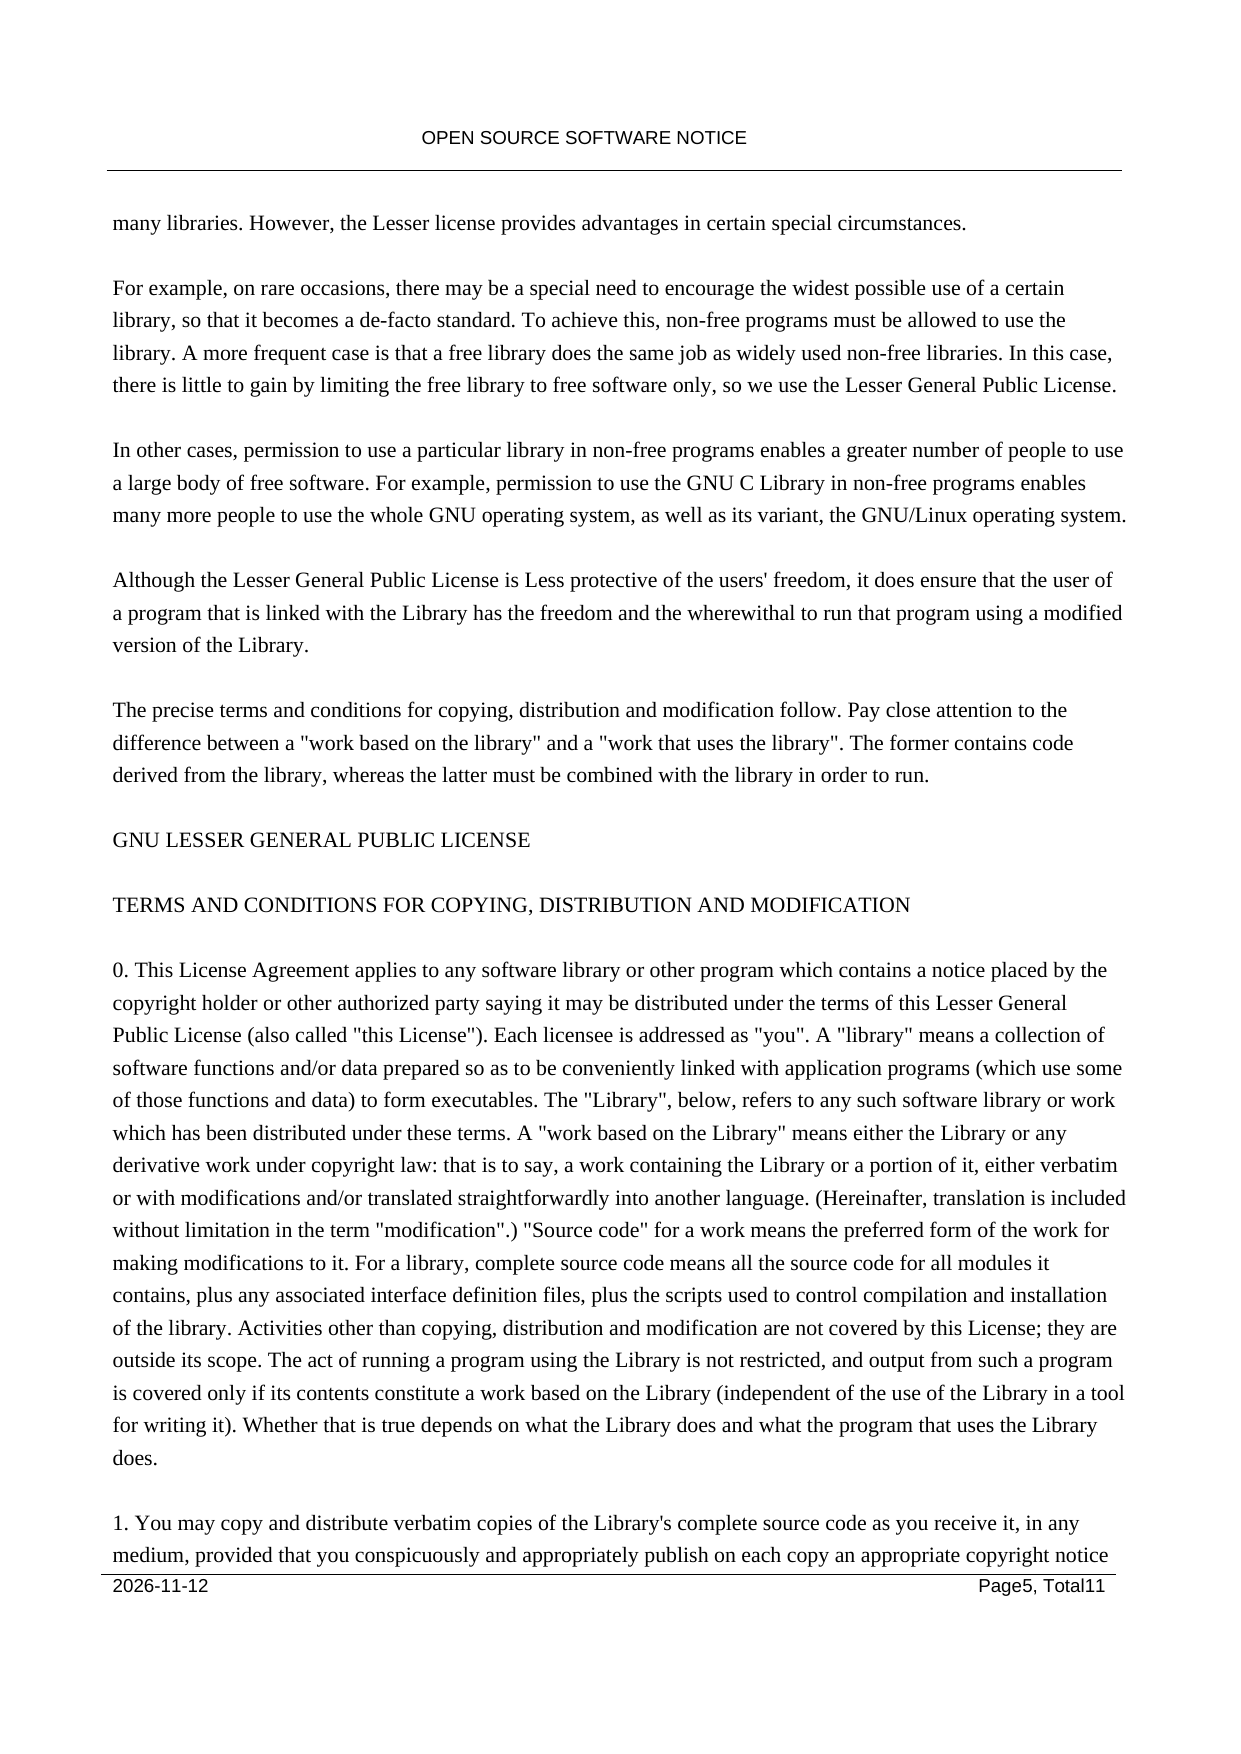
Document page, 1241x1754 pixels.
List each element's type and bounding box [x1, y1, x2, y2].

text [112, 206, 1128, 1571]
